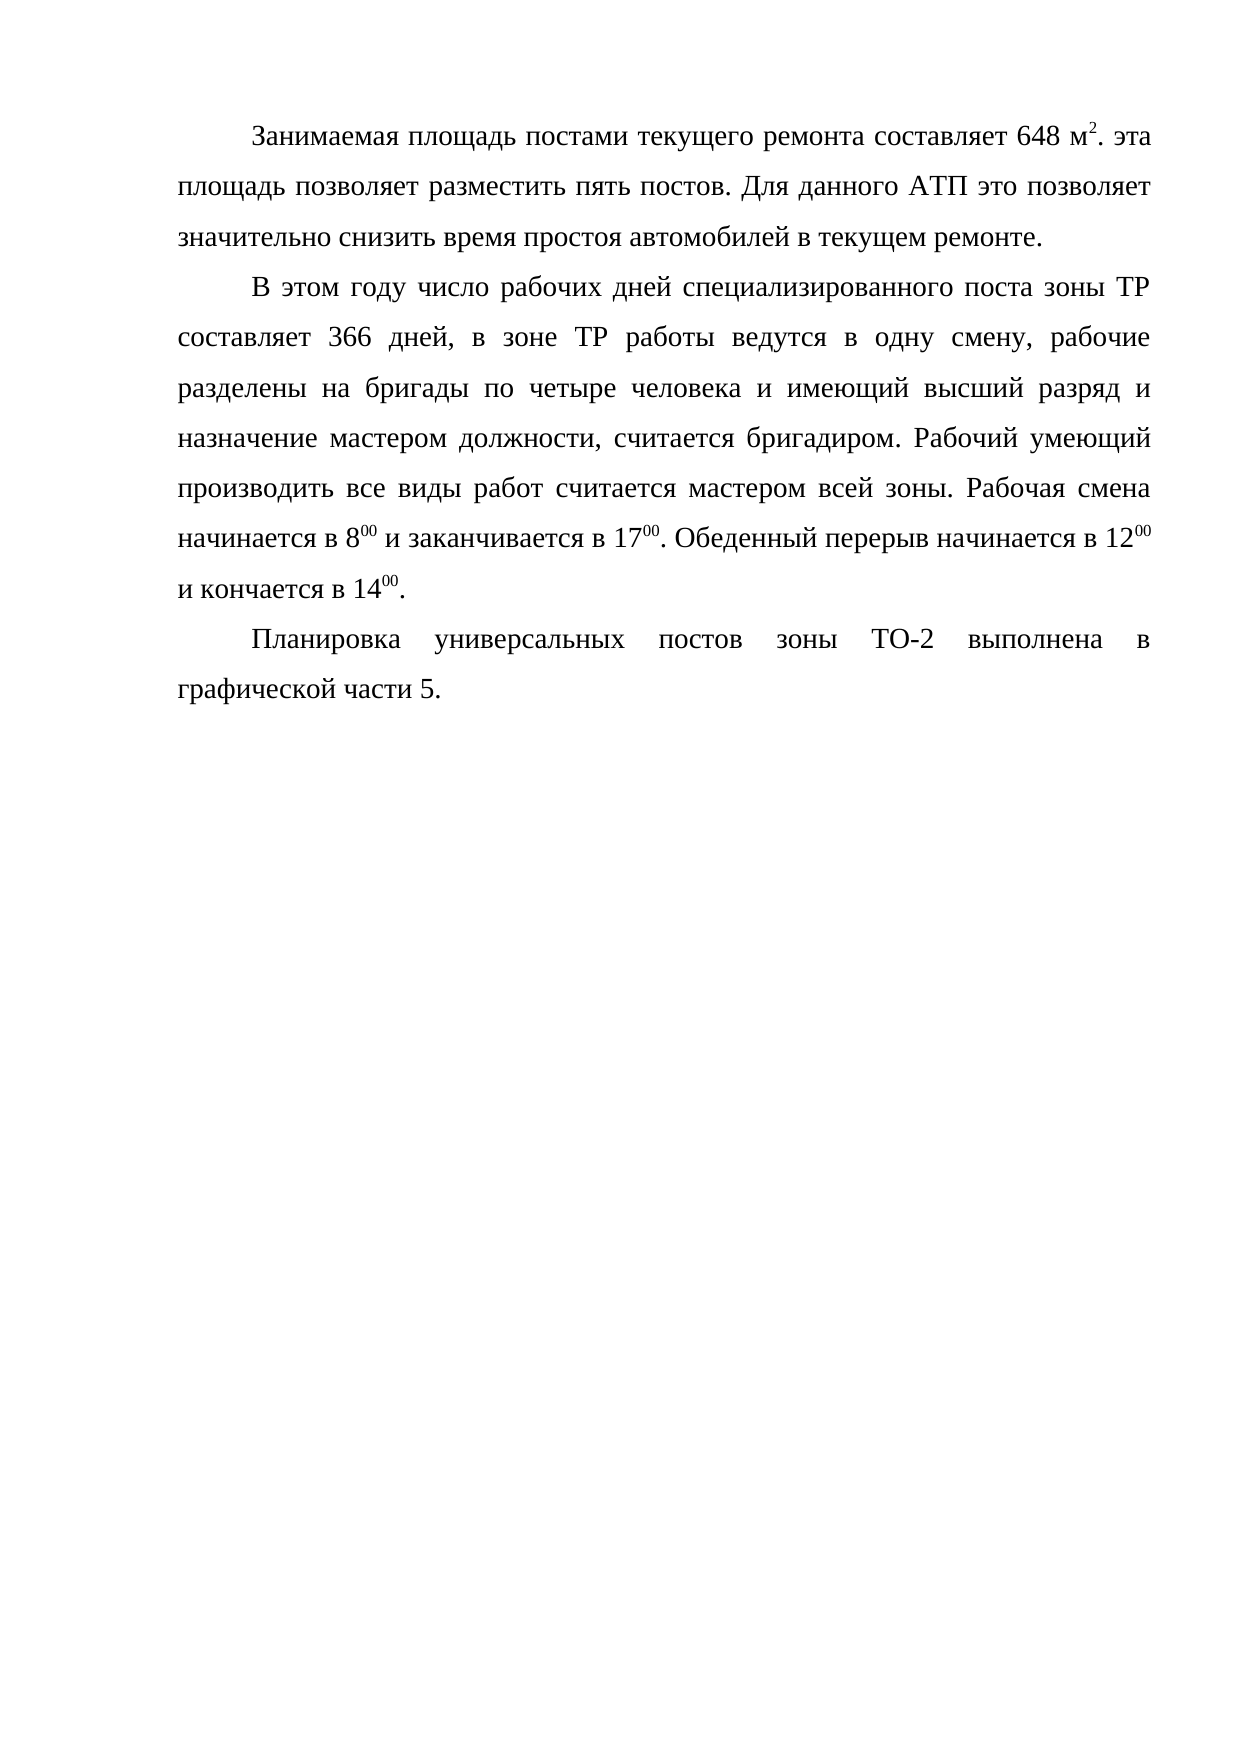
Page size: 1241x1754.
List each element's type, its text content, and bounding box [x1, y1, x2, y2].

text Планировка универсальных постов зоны ТО-2 выполнена в графической части 5. [177, 621, 1152, 705]
text Занимаемая площадь постами текущего ремонта составляет 648 м2. эта площадь позволяет разместить пять постов. Для данного АТП это позволяет значительно снизить время простоя автомобилей в текущем ремонте. [177, 118, 1152, 252]
text В этом году число рабочих дней специализированного поста зоны ТР составляет 366 дней, в зоне ТР работы ведутся в одну смену, рабочие разделены на бригады по четыре человека и имеющий высший разряд и назначение мастером должности, считается бригадиром. Рабочий умеющий производить все виды работ считается мастером всей зоны. Рабочая смена начинается в 800 и заканчивается в 1700. Обеденный перерыв начинается в 1200 и кончается в 1400. [177, 269, 1152, 604]
